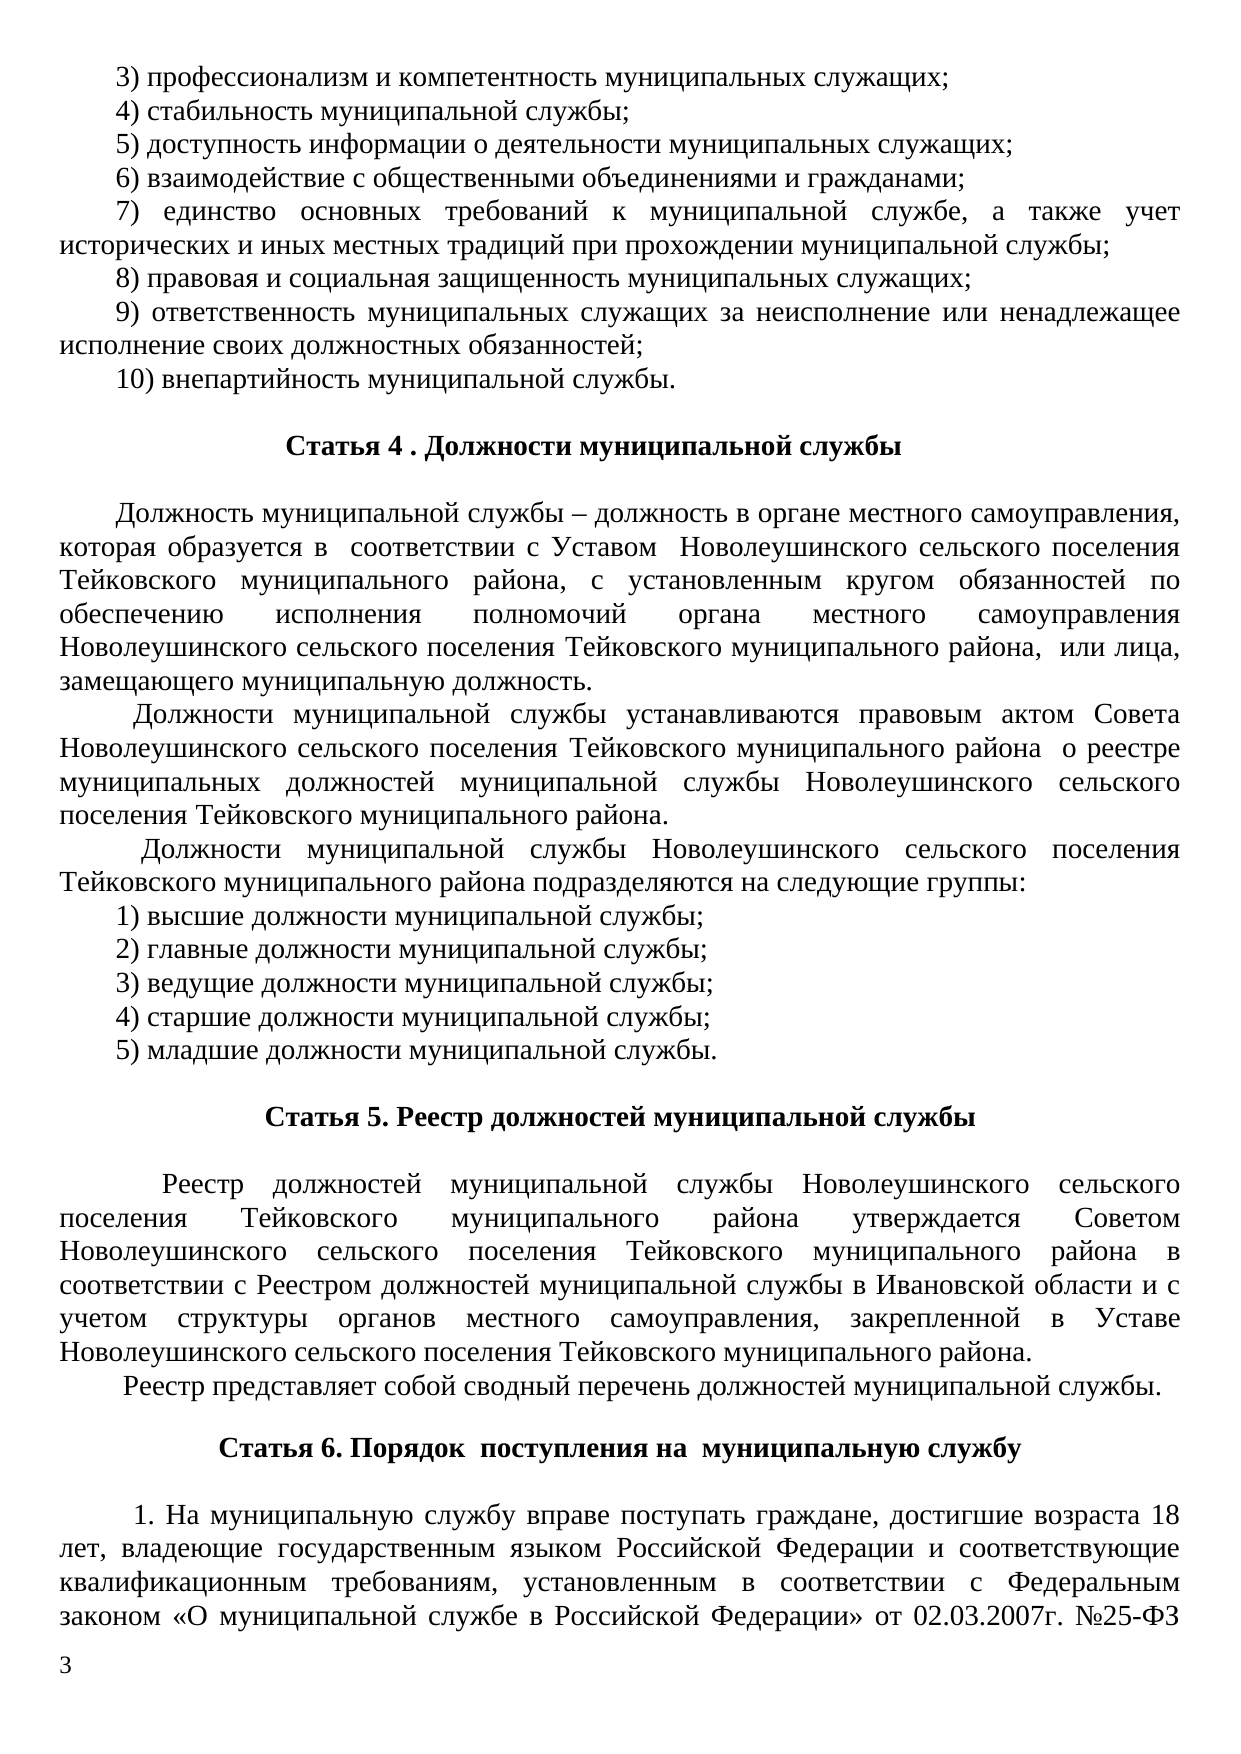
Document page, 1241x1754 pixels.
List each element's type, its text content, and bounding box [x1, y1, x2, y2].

text Реестр представляет собой сводный перечень должностей муниципальной службы. [59, 1368, 1181, 1401]
text 4) стабильность муниципальной службы; [59, 93, 1181, 126]
text 1) высшие должности муниципальной службы; [59, 898, 1181, 932]
text Статья 4 . Должности муниципальной службы [59, 428, 1181, 462]
text 4) старшие должности муниципальной службы; [59, 999, 1181, 1032]
text 3) профессионализм и компетентность муниципальных служащих; [59, 59, 1181, 93]
text 3) ведущие должности муниципальной службы; [59, 965, 1181, 999]
text Должности муниципальной службы устанавливаются правовым актом Совета Новолеушинского сельского поселения Тейковского муниципального района о реестре муниципальных должностей муниципальной службы Новолеушинского сельского поселения Тейковского муниципального района. [59, 697, 1181, 831]
text Должность муниципальной службы – должность в органе местного самоуправления, которая образуется в соответствии с Уставом Новолеушинского сельского поселения Тейковского муниципального района, с установленным кругом обязанностей по обеспечению исполнения полномочий органа местного самоуправления Новолеушинского сельского поселения Тейковского муниципального района, или лица, замещающего муниципальную должность. [59, 495, 1181, 697]
text Реестр должностей муниципальной службы Новолеушинского сельского поселения Тейковского муниципального района утверждается Советом Новолеушинского сельского поселения Тейковского муниципального района в соответствии с Реестром должностей муниципальной службы в Ивановской области и с учетом структуры органов местного самоуправления, закрепленной в Уставе Новолеушинского сельского поселения Тейковского муниципального района. [59, 1166, 1181, 1368]
text 6) взаимодействие с общественными объединениями и гражданами; [59, 160, 1181, 193]
text Должности муниципальной службы Новолеушинского сельского поселения Тейковского муниципального района подразделяются на следующие группы: [59, 831, 1181, 898]
text 5) младшие должности муниципальной службы. [59, 1032, 1181, 1066]
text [59, 1497, 1181, 1631]
text 9) ответственность муниципальных служащих за неисполнение или ненадлежащее исполнение своих должностных обязанностей; [59, 294, 1181, 361]
text 8) правовая и социальная защищенность муниципальных служащих; [59, 260, 1181, 294]
text 10) внепартийность муниципальной службы. [59, 361, 1181, 394]
text 7) единство основных требований к муниципальной службе, а также учет исторических и иных местных традиций при прохождении муниципальной службы; [59, 193, 1181, 260]
text Статья 6. Порядок поступления на муниципальную службу [59, 1430, 1181, 1463]
text Статья 5. Реестр должностей муниципальной службы [59, 1099, 1181, 1133]
text 2) главные должности муниципальной службы; [59, 932, 1181, 965]
text 5) доступность информации о деятельности муниципальных служащих; [59, 126, 1181, 160]
